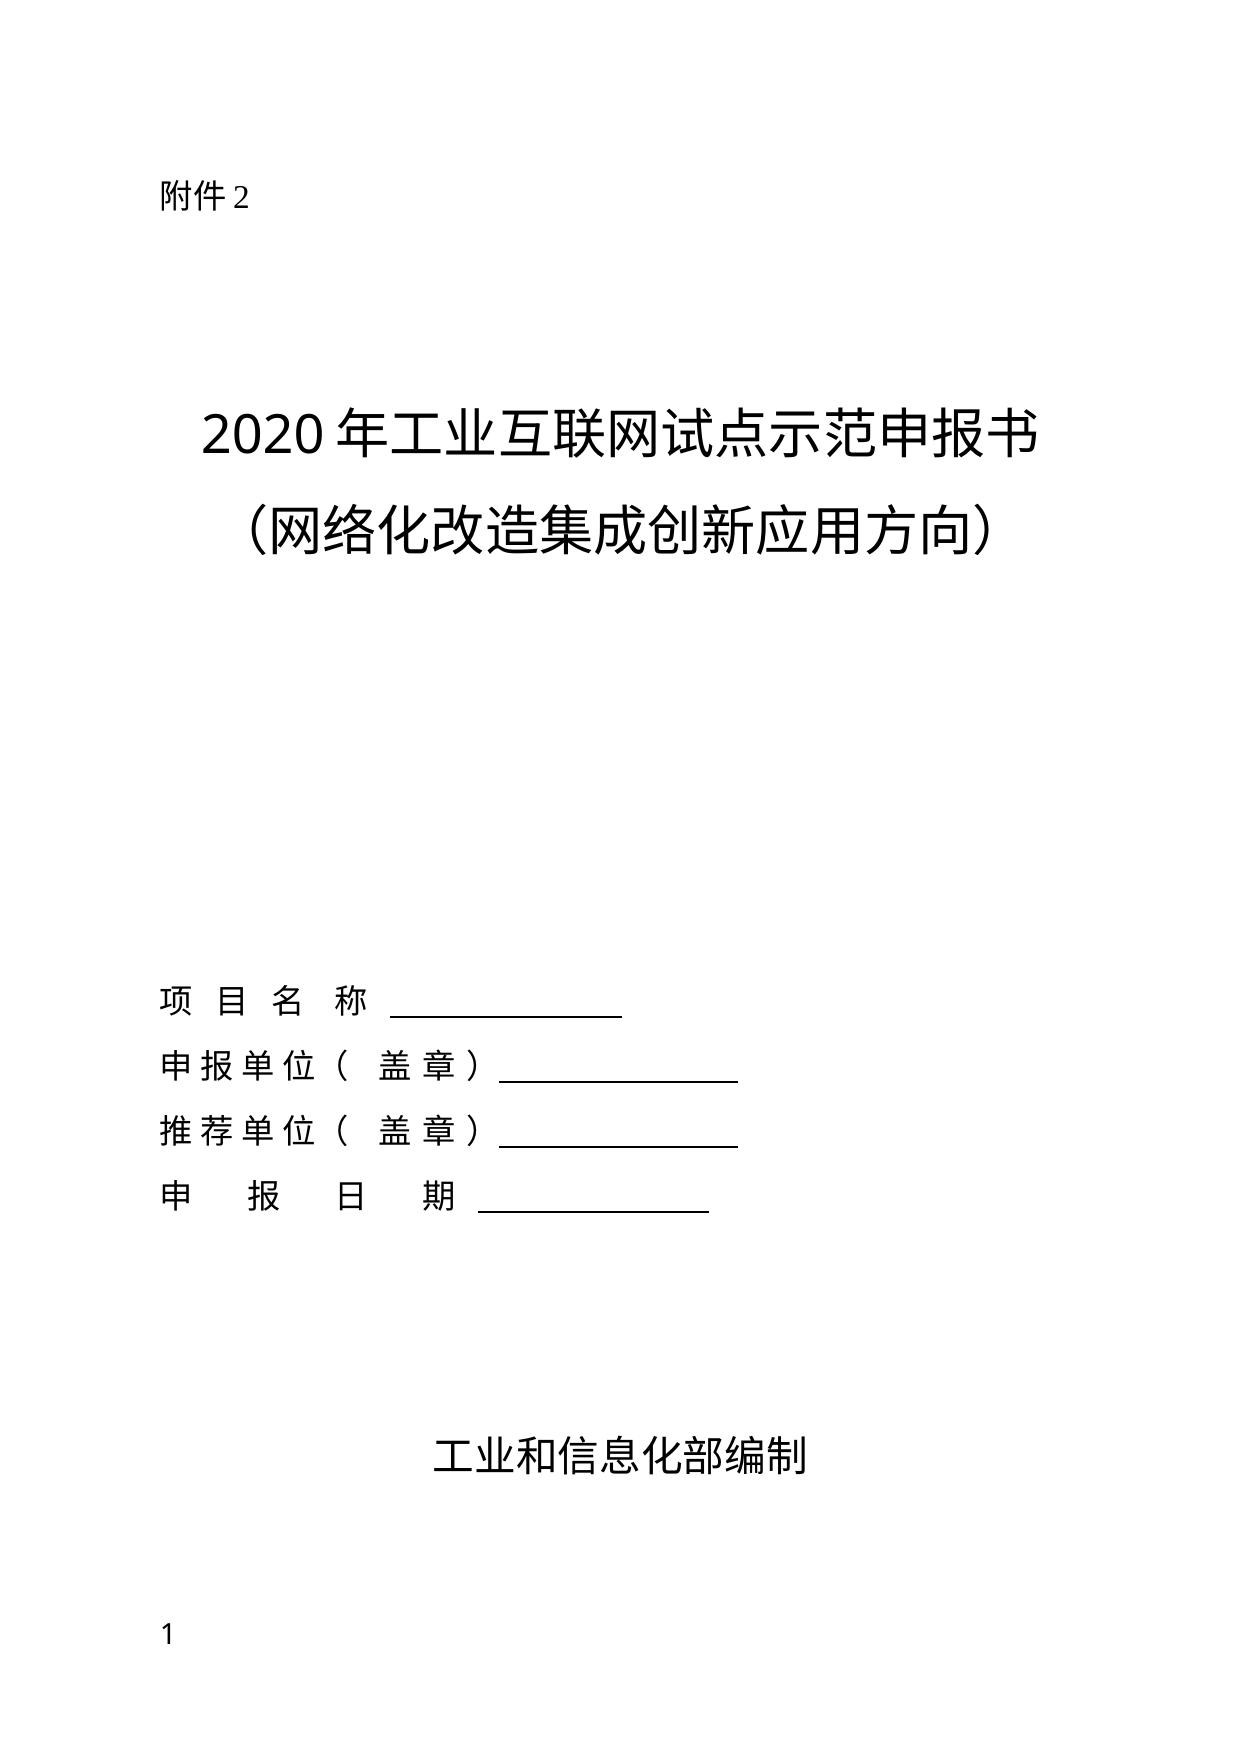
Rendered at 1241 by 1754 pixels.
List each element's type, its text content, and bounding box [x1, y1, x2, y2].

text 工业和信息化部编制 [159, 1421, 1081, 1486]
text （网络化改造集成创新应用方向） [159, 478, 1081, 576]
text 项 目 名 称 [159, 966, 1081, 1031]
text 附件2 [159, 162, 1081, 227]
text 申 报 单 位（ 盖 章 ） [159, 1031, 1081, 1096]
text 2020年工业互联网试点示范申报书 [159, 381, 1081, 478]
text 推 荐 单 位（ 盖 章 ） [159, 1096, 1081, 1161]
text 申 报 日 期 [159, 1161, 1081, 1226]
